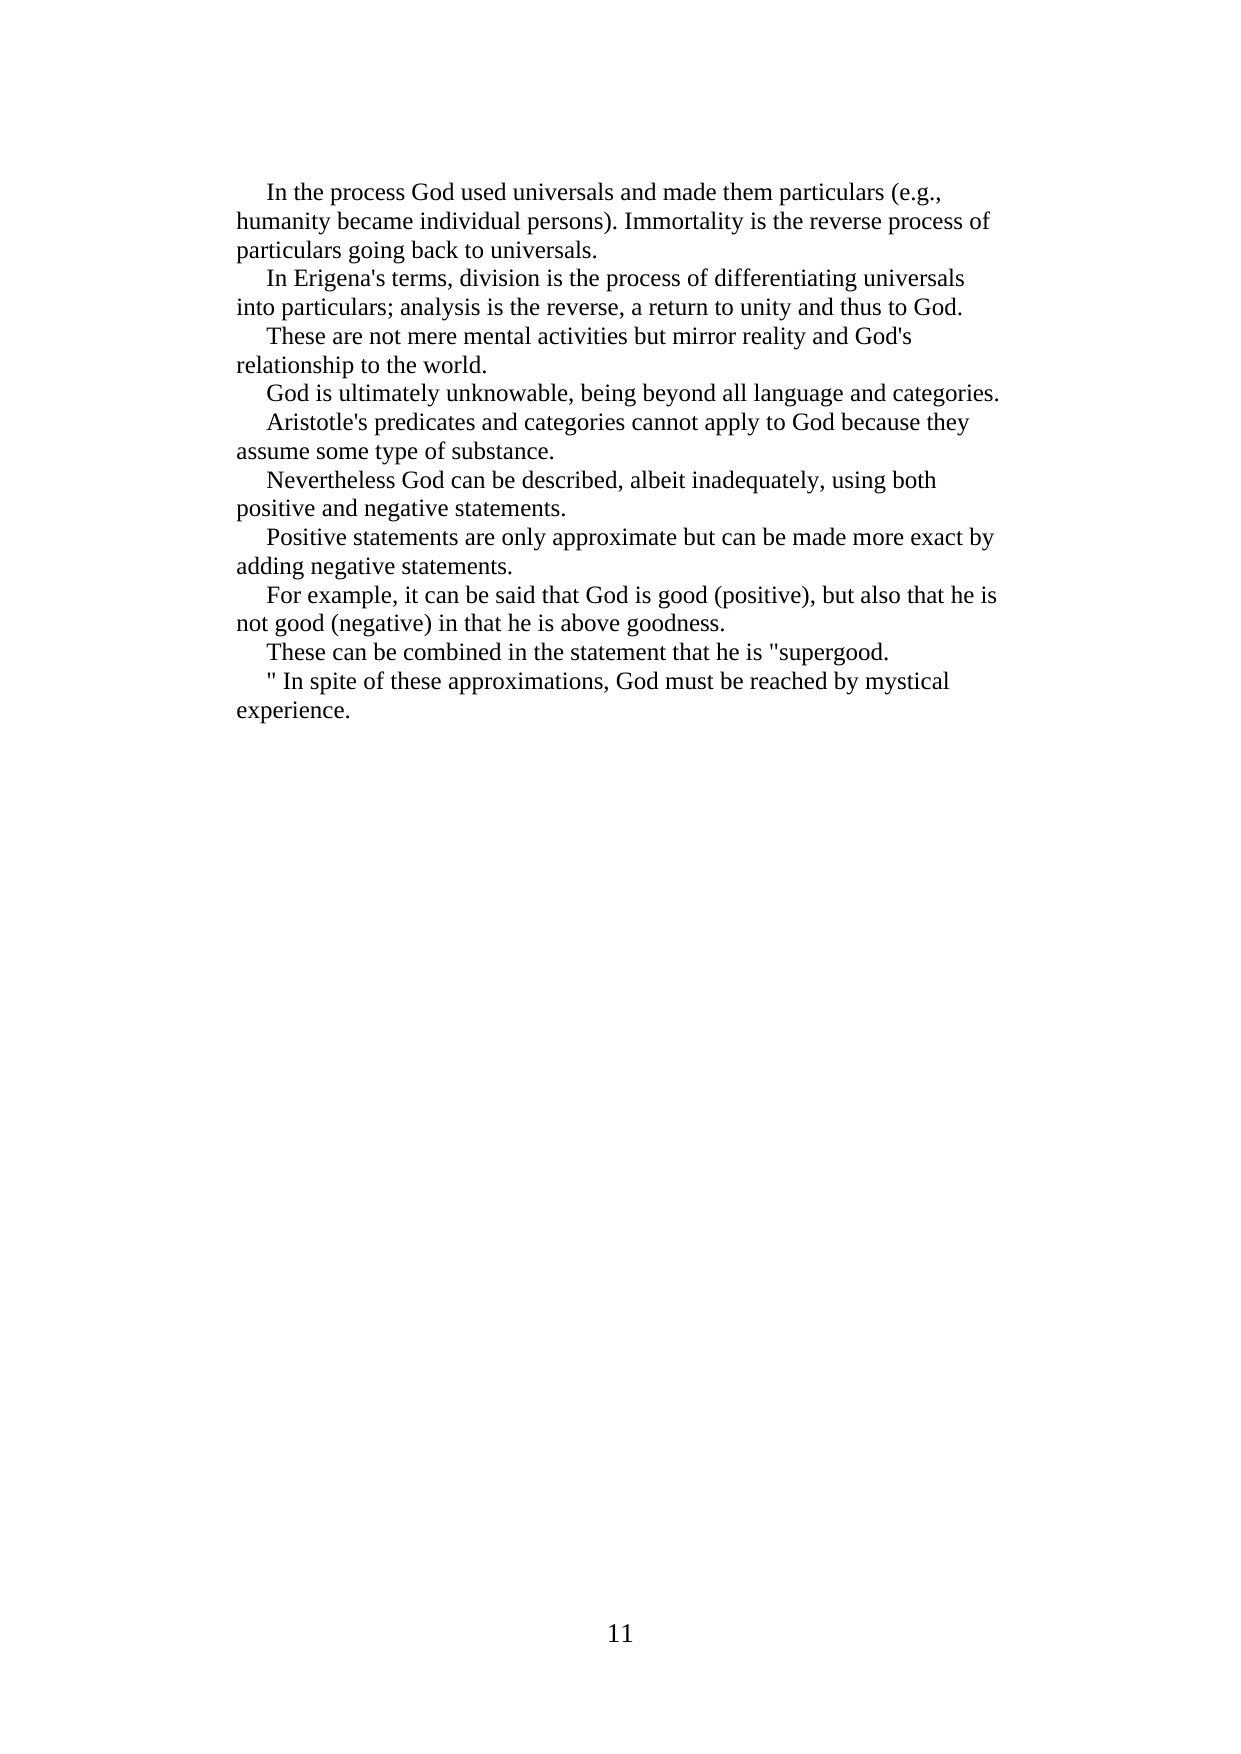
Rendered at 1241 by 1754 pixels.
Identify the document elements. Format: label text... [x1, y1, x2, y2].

text These are not mere mental activities but mirror reality and God's relationship to the world. [236, 321, 1004, 378]
text For example, it can be said that God is good (positive), but also that he is not good (negative) in that he is above goodness. [236, 580, 1004, 637]
text Nevertheless God can be described, albeit inadequately, using both positive and negative statements. [236, 465, 1004, 522]
text In Erigena's terms, division is the process of differentiating universals into particulars; analysis is the reverse, a return to unity and thus to God. [236, 263, 1004, 321]
text These can be combined in the statement that he is "supergood. [236, 637, 1004, 666]
text In the process God used universals and made them particulars (e.g., humanity became individual persons). Immortality is the reverse process of particulars going back to universals. [236, 177, 1004, 263]
text " In spite of these approximations, God must be reached by mystical experience. [236, 666, 1004, 723]
text Aristotle's predicates and categories cannot apply to God because they assume some type of substance. [236, 407, 1004, 465]
text God is ultimately unknowable, being beyond all language and categories. [236, 378, 1004, 407]
text Positive statements are only approximate but can be made more exact by adding negative statements. [236, 522, 1004, 580]
